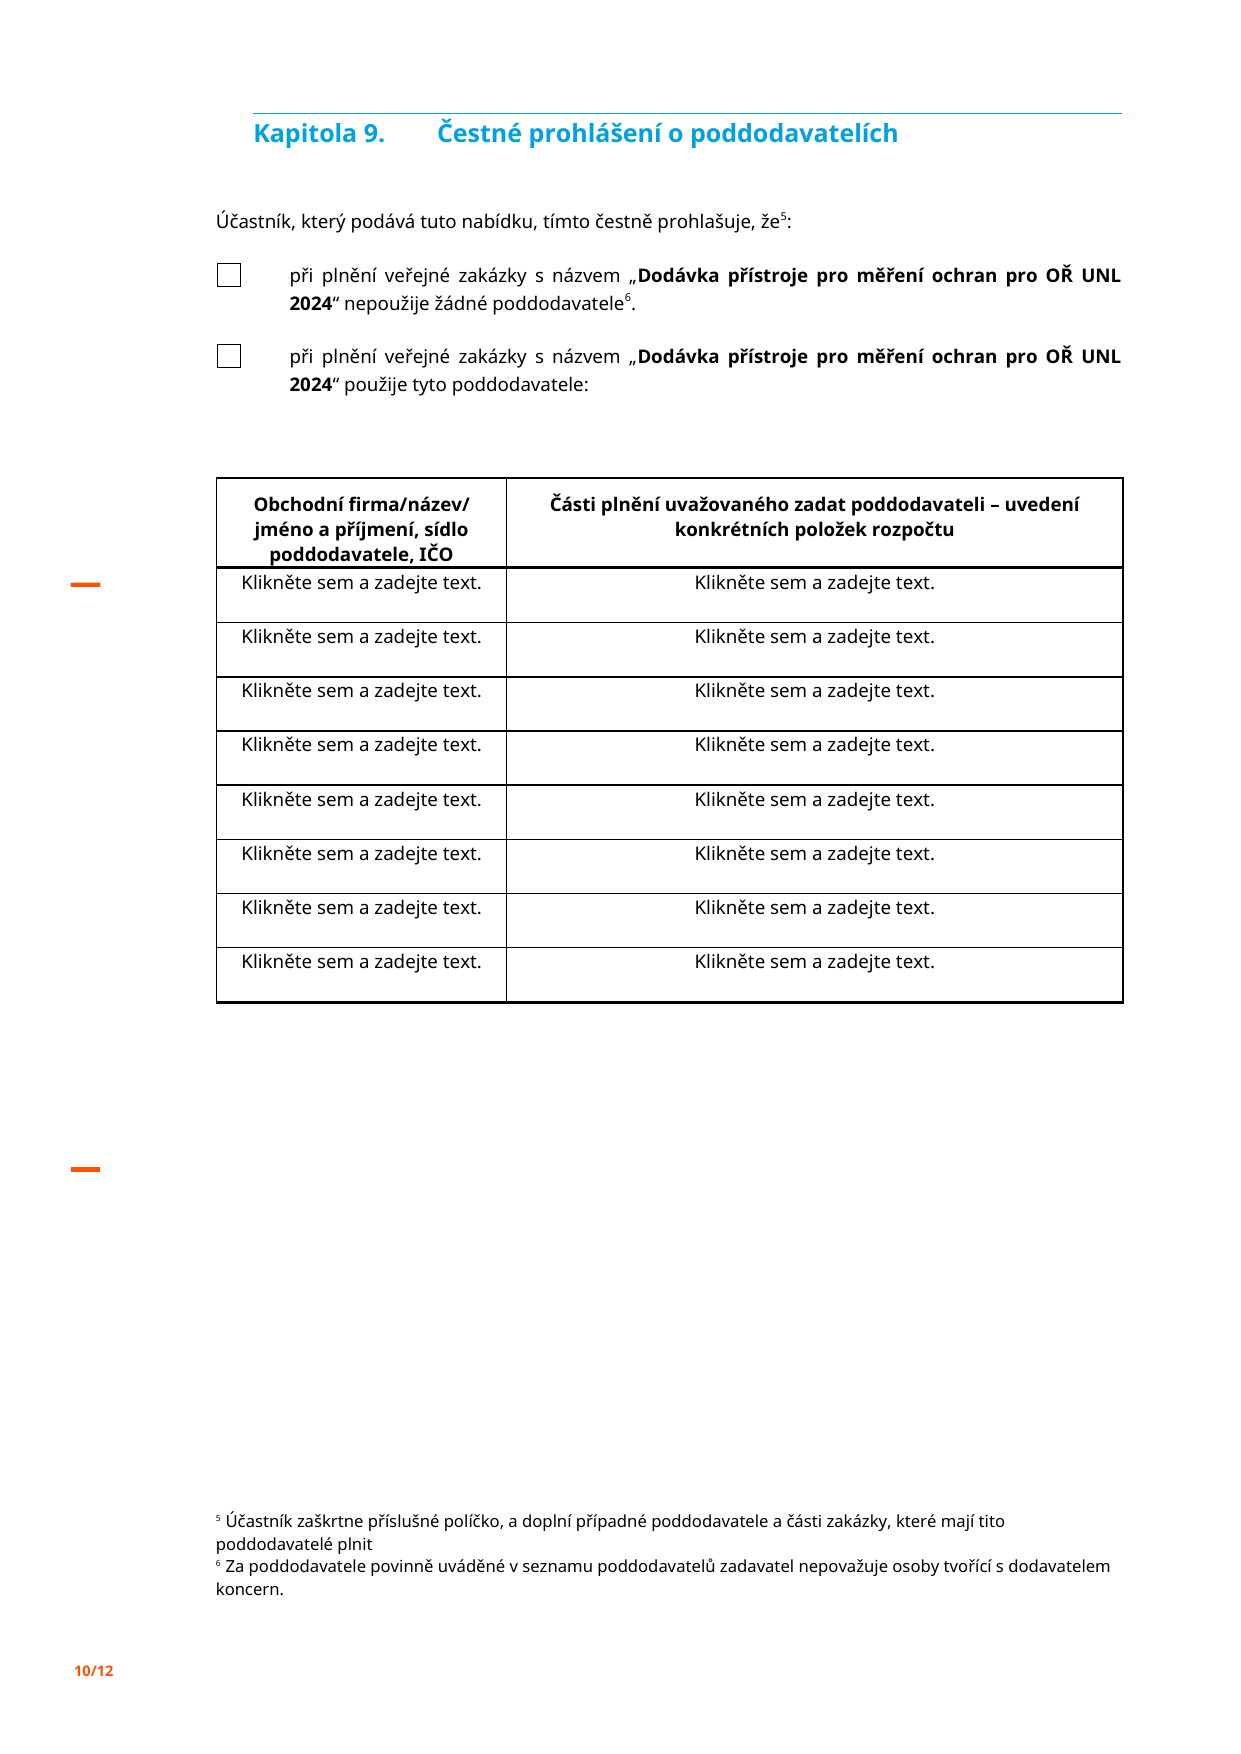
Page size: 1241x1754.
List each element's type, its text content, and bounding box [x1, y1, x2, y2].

text při plnění veřejné zakázky s názvem „Dodávka přístroje pro měření ochran pro OŘ UNL 2024“ použije tyto poddodavatele: [216, 343, 1122, 396]
text Účastník, který podává tuto nabídku, tímto čestně prohlašuje, že: [216, 209, 1122, 234]
subtitle Čestné prohlášení o poddodavatelích [253, 114, 1122, 149]
table_header Obchodní firma/název/ jméno a příjmení, sídlo poddodavatele, IČO [217, 479, 506, 566]
text při plnění veřejné zakázky s názvem „Dodávka přístroje pro měření ochran pro OŘ UNL 2024“ nepoužije žádné poddodavatele. [216, 262, 1122, 315]
table_header Části plnění uvažovaného zadat poddodavateli – uvedení konkrétních položek rozpočtu [507, 479, 1122, 566]
